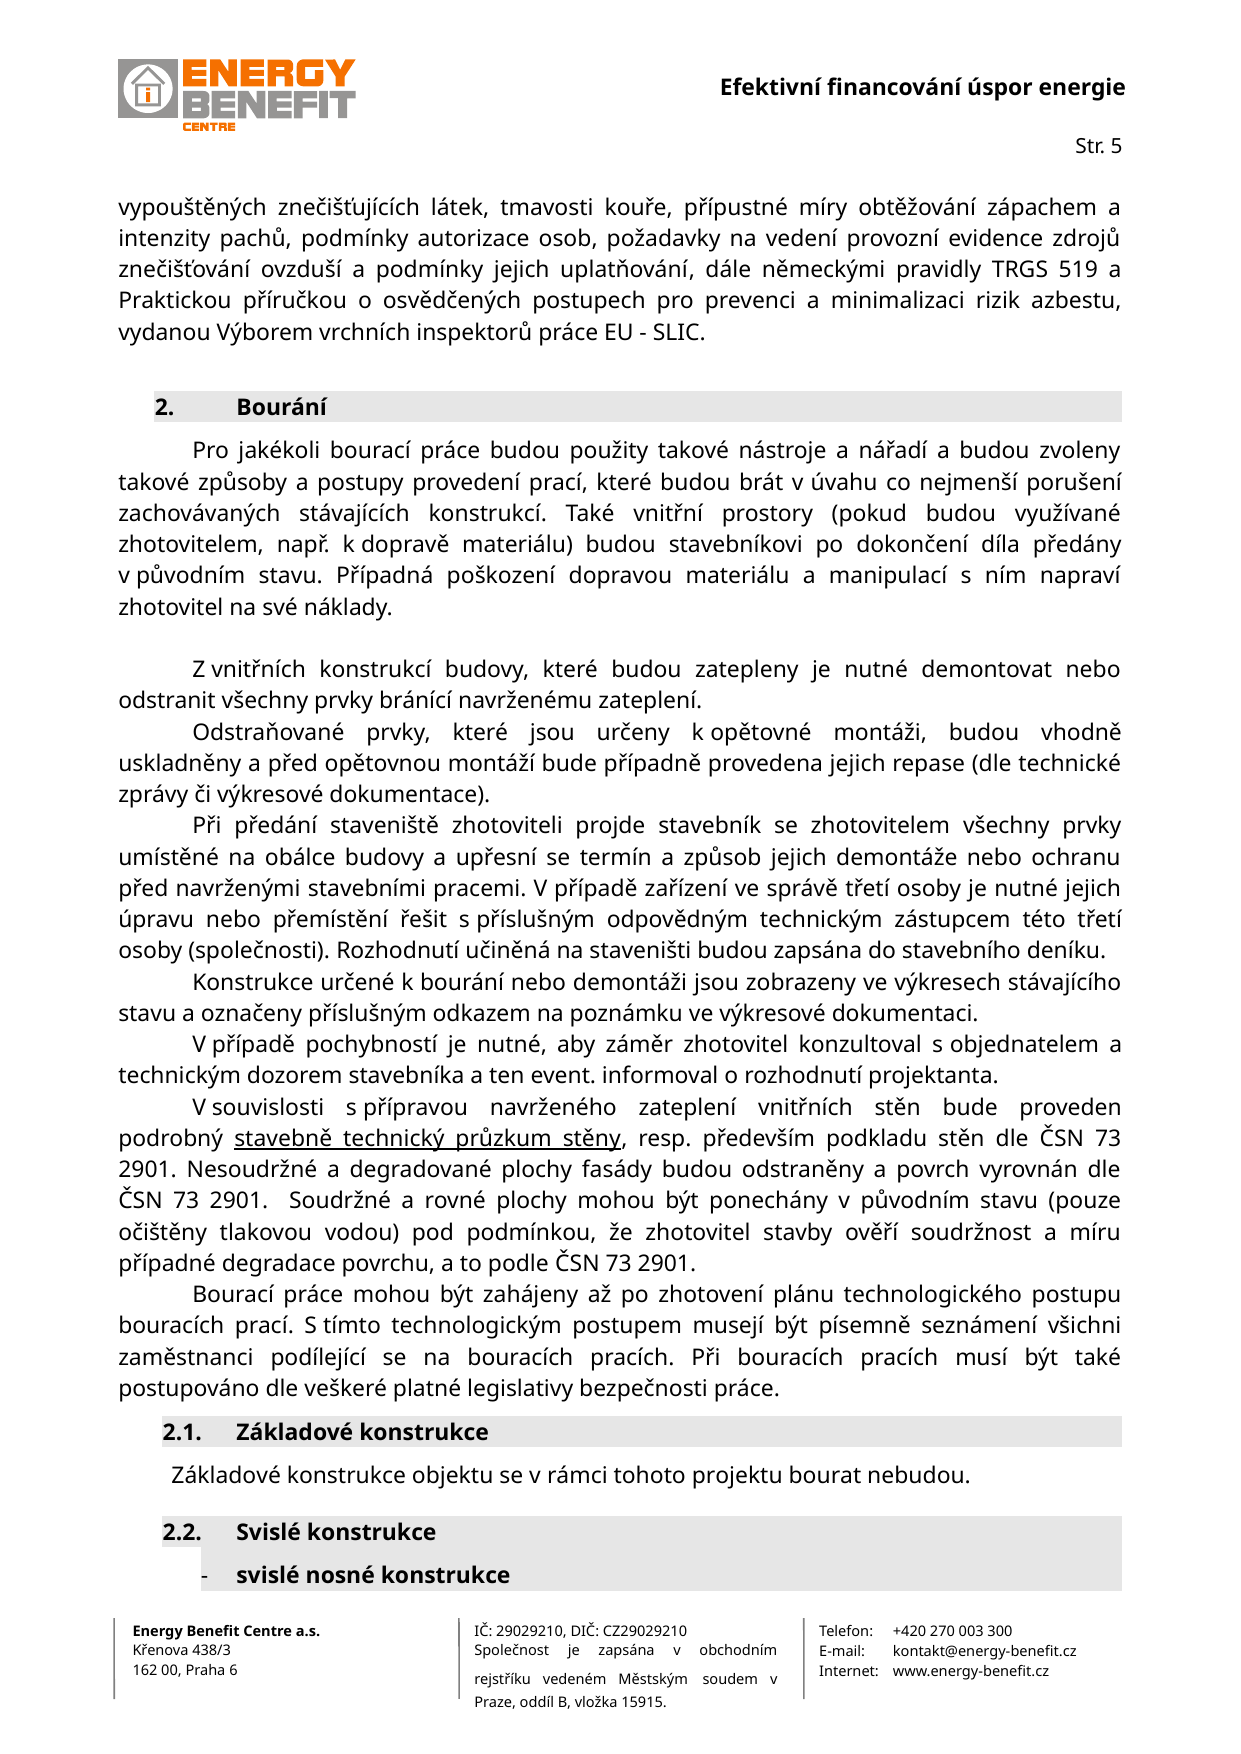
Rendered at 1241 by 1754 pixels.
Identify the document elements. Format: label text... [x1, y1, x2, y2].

text V případě pochybností je nutné, aby záměr zhotovitel konzultoval s objednatelem a technickým dozorem stavebníka a ten event. informoval o rozhodnutí projektanta. [118, 1028, 1122, 1091]
text Základové konstrukce [162, 1416, 1122, 1447]
text Svislé konstrukce [162, 1516, 1122, 1547]
text Pro jakékoli bourací práce budou použity takové nástroje a nářadí a budou zvoleny takové způsoby a postupy provedení prací, které budou brát v úvahu co nejmenší porušení zachovávaných stávajících konstrukcí. Také vnitřní prostory (pokud budou využívané zhotovitelem, např. k dopravě materiálu) budou stavebníkovi po dokončení díla předány v původním stavu. Případná poškození dopravou materiálu a manipulací s ním napraví zhotovitel na své náklady. [118, 434, 1122, 622]
text Základové konstrukce objektu se v rámci tohoto projektu bourat nebudou. [118, 1459, 1122, 1491]
text Konstrukce určené k bourání nebo demontáži jsou zobrazeny ve výkresech stávajícího stavu a označeny příslušným odkazem na poznámku ve výkresové dokumentaci. [118, 966, 1122, 1028]
text Bourání [154, 391, 1122, 422]
text Odstraňované prvky, které jsou určeny k opětovné montáži, budou vhodně uskladněny a před opětovnou montáží bude případně provedena jejich repase (dle technické zprávy či výkresové dokumentace). [118, 716, 1122, 809]
list svislé nosné konstrukce [201, 1559, 1122, 1591]
text Bourací práce mohou být zahájeny až po zhotovení plánu technologického postupu bouracích prací. S tímto technologickým postupem musejí být písemně seznámení všichni zaměstnanci podílející se na bouracích pracích. Při bouracích pracích musí být také postupováno dle veškeré platné legislativy bezpečnosti práce. [118, 1278, 1122, 1403]
text Při předání staveniště zhotoviteli projde stavebník se zhotovitelem všechny prvky umístěné na obálce budovy a upřesní se termín a způsob jejich demontáže nebo ochranu před navrženými stavebními pracemi. V případě zařízení ve správě třetí osoby je nutné jejich úpravu nebo přemístění řešit s příslušným odpovědným technickým zástupcem této třetí osoby (společnosti). Rozhodnutí učiněná na staveništi budou zapsána do stavebního deníku. [118, 809, 1122, 966]
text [118, 191, 1122, 347]
text V souvislosti s přípravou navrženého zateplení vnitřních stěn bude proveden podrobný stavebně technický průzkum stěny, resp. především podkladu stěn dle ČSN 73 2901. Nesoudržné a degradované plochy fasády budou odstraněny a povrch vyrovnán dle ČSN 73 2901. Soudržné a rovné plochy mohou být ponechány v původním stavu (pouze očištěny tlakovou vodou) pod podmínkou, že zhotovitel stavby ověří soudržnost a míru případné degradace povrchu, a to podle ČSN 73 2901. [118, 1091, 1122, 1278]
text Z vnitřních konstrukcí budovy, které budou zatepleny je nutné demontovat nebo odstranit všechny prvky bránící navrženému zateplení. [118, 653, 1122, 716]
